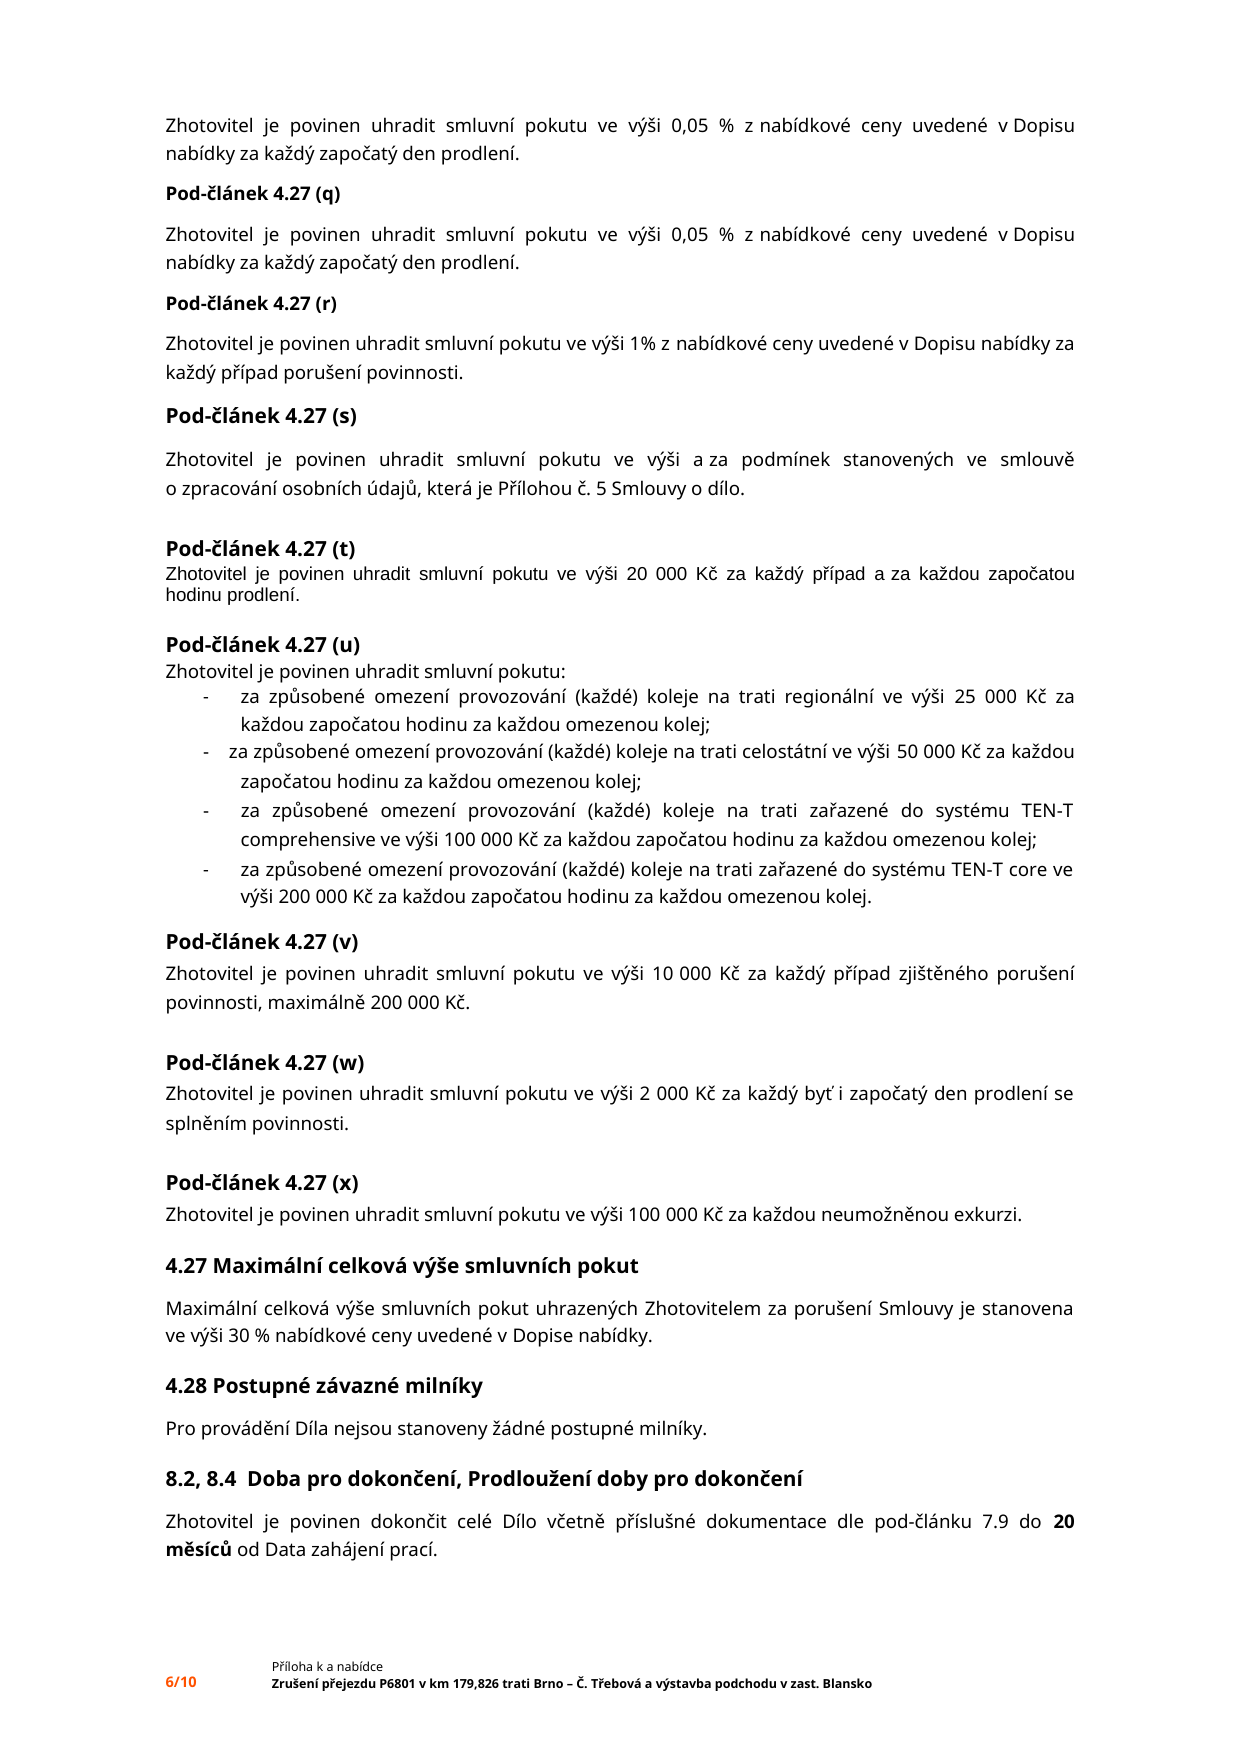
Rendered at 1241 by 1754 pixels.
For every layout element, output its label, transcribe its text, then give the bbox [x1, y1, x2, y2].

list za způsobené omezení provozování (každé) koleje na trati zařazené do systému TEN-T core ve výši 200 000 Kč za každou započatou hodinu za každou omezenou kolej. [203, 856, 1075, 909]
text Pod-článek 4.27 (r) [165, 290, 1075, 315]
text Zhotovitel je povinen uhradit smluvní pokutu ve výši 0,05 % z nabídkové ceny uvedené v Dopisu nabídky za každý započatý den prodlení. [165, 221, 1075, 275]
text 4.28 Postupné závazné milníky [165, 1372, 1075, 1400]
text Pod-článek 4.27 (w) [165, 1048, 1075, 1076]
text Pod-článek 4.27 (s) [165, 401, 1075, 430]
text Pod-článek 4.27 (u) [165, 630, 1075, 658]
text Zhotovitel je povinen dokončit celé Dílo včetně příslušné dokumentace dle pod-článku 7.9 do 20 měsíců od Data zahájení prací. [165, 1508, 1075, 1562]
text 8.2, 8.4 Doba pro dokončení, Prodloužení doby pro dokončení [165, 1464, 1075, 1493]
text Zhotovitel je povinen uhradit smluvní pokutu ve výši 10 000 Kč za každý případ zjištěného porušení povinnosti, maximálně 200 000 Kč. [165, 960, 1075, 1015]
list - za způsobené omezení provozování (každé) koleje na trati celostátní ve výši 50 000 Kč za každou započatou hodinu za každou omezenou kolej; [203, 739, 1075, 793]
text Pod-článek 4.27 (t) [165, 534, 1075, 563]
text Pod-článek 4.27 (v) [165, 927, 1075, 956]
text Zhotovitel je povinen uhradit smluvní pokutu ve výši 100 000 Kč za každou neumožněnou exkurzi. [165, 1201, 1075, 1226]
text Zhotovitel je povinen uhradit smluvní pokutu: [165, 658, 1075, 684]
text Pod-článek 4.27 (q) [165, 181, 1075, 206]
text Pod-článek 4.27 (x) [165, 1168, 1075, 1197]
text Zhotovitel je povinen uhradit smluvní pokutu ve výši 2 000 Kč za každý byť i započatý den prodlení se splněním povinnosti. [165, 1081, 1075, 1135]
text Maximální celková výše smluvních pokut uhrazených Zhotovitelem za porušení Smlouvy je stanovena ve výši 30 % nabídkové ceny uvedené v Dopise nabídky. [165, 1295, 1075, 1348]
text 4.27 Maximální celková výše smluvních pokut [165, 1251, 1075, 1279]
text Zhotovitel je povinen uhradit smluvní pokutu ve výši a za podmínek stanovených ve smlouvě o zpracování osobních údajů, která je Přílohou č. 5 Smlouvy o dílo. [165, 446, 1075, 501]
text Zhotovitel je povinen uhradit smluvní pokutu ve výši 0,05 % z nabídkové ceny uvedené v Dopisu nabídky za každý započatý den prodlení. [165, 112, 1075, 166]
text Pro provádění Díla nejsou stanoveny žádné postupné milníky. [165, 1415, 1075, 1441]
list za způsobené omezení provozování (každé) koleje na trati regionální ve výši 25 000 Kč za každou započatou hodinu za každou omezenou kolej; [203, 684, 1075, 737]
text Zhotovitel je povinen uhradit smluvní pokutu ve výši 20 000 Kč za každý případ a za každou započatou hodinu prodlení. [165, 563, 1075, 606]
list - za způsobené omezení provozování (každé) koleje na trati zařazené do systému TEN-T comprehensive ve výši 100 000 Kč za každou započatou hodinu za každou omezenou kolej; [203, 797, 1075, 852]
text Zhotovitel je povinen uhradit smluvní pokutu ve výši 1% z nabídkové ceny uvedené v Dopisu nabídky za každý případ porušení povinnosti. [165, 330, 1075, 385]
